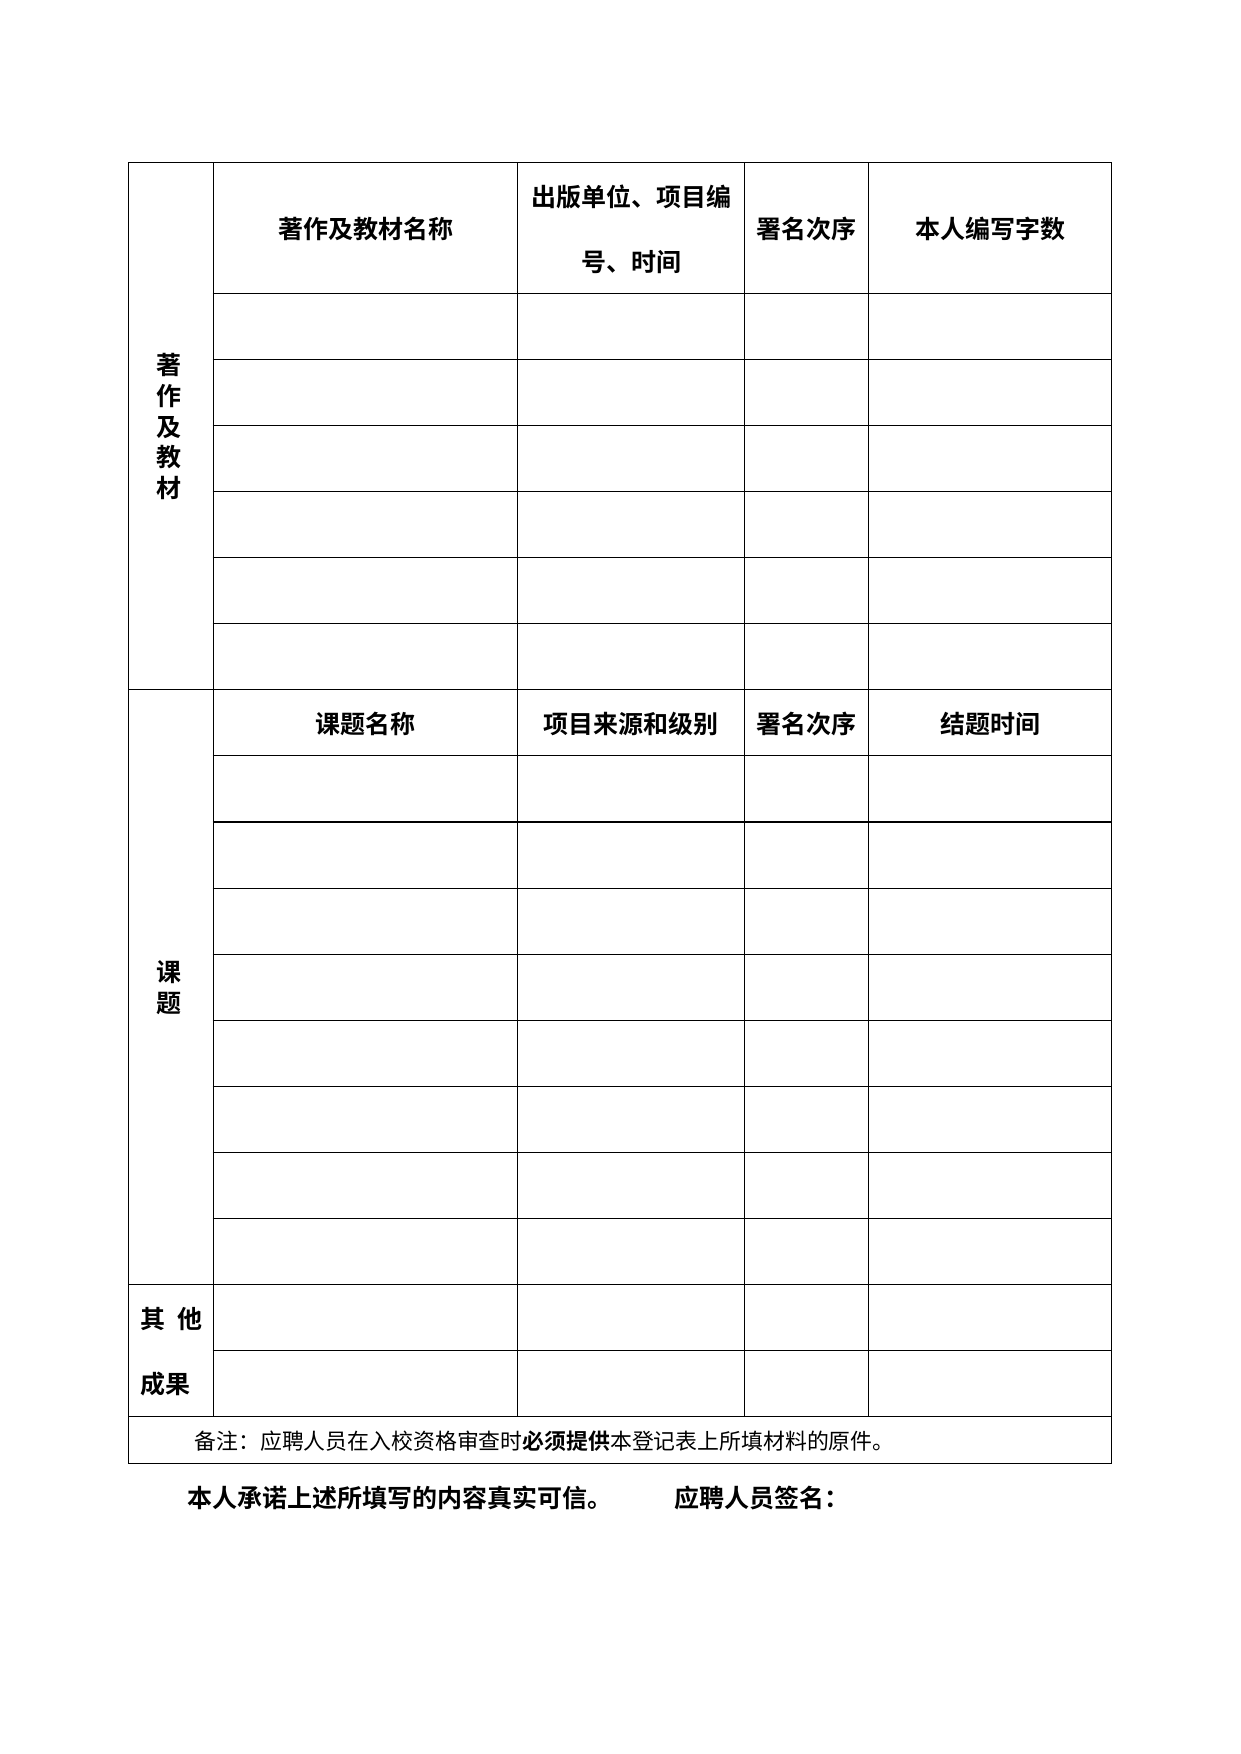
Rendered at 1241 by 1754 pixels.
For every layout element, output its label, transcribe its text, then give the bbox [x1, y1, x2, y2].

table_cell [745, 889, 868, 953]
table_cell [869, 360, 1111, 425]
table_cell [518, 558, 744, 623]
table_cell [518, 955, 744, 1019]
table_cell [214, 426, 517, 491]
table_cell 结题时间 [869, 690, 1111, 755]
table_cell [869, 1021, 1111, 1086]
table_cell 本人编写字数 [869, 163, 1111, 293]
table_cell [214, 1087, 517, 1152]
table_cell [869, 492, 1111, 557]
table_cell [518, 1351, 744, 1416]
table_cell [745, 955, 868, 1019]
table_cell [869, 1219, 1111, 1284]
table_cell 课 题 [129, 690, 213, 1284]
table_cell [869, 426, 1111, 491]
table_cell [518, 1285, 744, 1350]
table_cell [214, 823, 517, 887]
table_cell [869, 1087, 1111, 1152]
table_cell [518, 360, 744, 425]
text 本人承诺上述所填写的内容真实可信。 应聘人员签名： [187, 1464, 1053, 1529]
table_cell [518, 492, 744, 557]
table_cell [745, 426, 868, 491]
table_cell [518, 756, 744, 821]
table_cell [518, 889, 744, 953]
table_cell [869, 1351, 1111, 1416]
table_cell 项目来源和级别 [518, 690, 744, 755]
table_cell [214, 360, 517, 425]
table_cell [869, 756, 1111, 821]
table_cell [745, 1219, 868, 1284]
table_cell [214, 558, 517, 623]
table_cell [518, 426, 744, 491]
table_cell 署名次序 [745, 690, 868, 755]
table_cell [214, 1153, 517, 1218]
table_cell [745, 1285, 868, 1350]
table_cell 著 作 及 教 材 [129, 163, 213, 689]
table_cell [214, 1285, 517, 1350]
table_cell [518, 1021, 744, 1086]
table_cell [745, 756, 868, 821]
table_cell [745, 294, 868, 359]
table_cell 课题名称 [214, 690, 517, 755]
table_cell [869, 1153, 1111, 1218]
table_cell [745, 624, 868, 689]
table_cell [869, 1285, 1111, 1350]
table_cell [869, 558, 1111, 623]
table_cell [745, 492, 868, 557]
table_cell [214, 1021, 517, 1086]
table_cell [745, 360, 868, 425]
table_cell [518, 294, 744, 359]
table_cell [745, 1153, 868, 1218]
table_cell [518, 823, 744, 887]
table_cell [869, 889, 1111, 953]
table_cell 备注：应聘人员在入校资格审查时必须提供本登记表上所填材料的原件。 [129, 1417, 1111, 1463]
table_cell [214, 624, 517, 689]
table_cell [518, 1219, 744, 1284]
table_cell [214, 1351, 517, 1416]
table_cell [518, 624, 744, 689]
table_cell [214, 294, 517, 359]
table_cell [745, 558, 868, 623]
table_cell 著作及教材名称 [214, 163, 517, 293]
table_cell [518, 1087, 744, 1152]
table_cell [869, 294, 1111, 359]
table_cell [214, 889, 517, 953]
table_cell 其他成果 [129, 1285, 213, 1416]
table_cell [869, 624, 1111, 689]
table_cell [214, 955, 517, 1019]
table_cell [869, 955, 1111, 1019]
table_cell [745, 1021, 868, 1086]
table_cell [518, 1153, 744, 1218]
table_cell [745, 1351, 868, 1416]
table_cell 出版单位、项目编号、时间 [518, 163, 744, 293]
table_cell [745, 823, 868, 887]
table_cell [214, 492, 517, 557]
table_cell 署名次序 [745, 163, 868, 293]
table_cell [214, 756, 517, 821]
table_cell [214, 1219, 517, 1284]
table_cell [869, 823, 1111, 887]
table_cell [745, 1087, 868, 1152]
